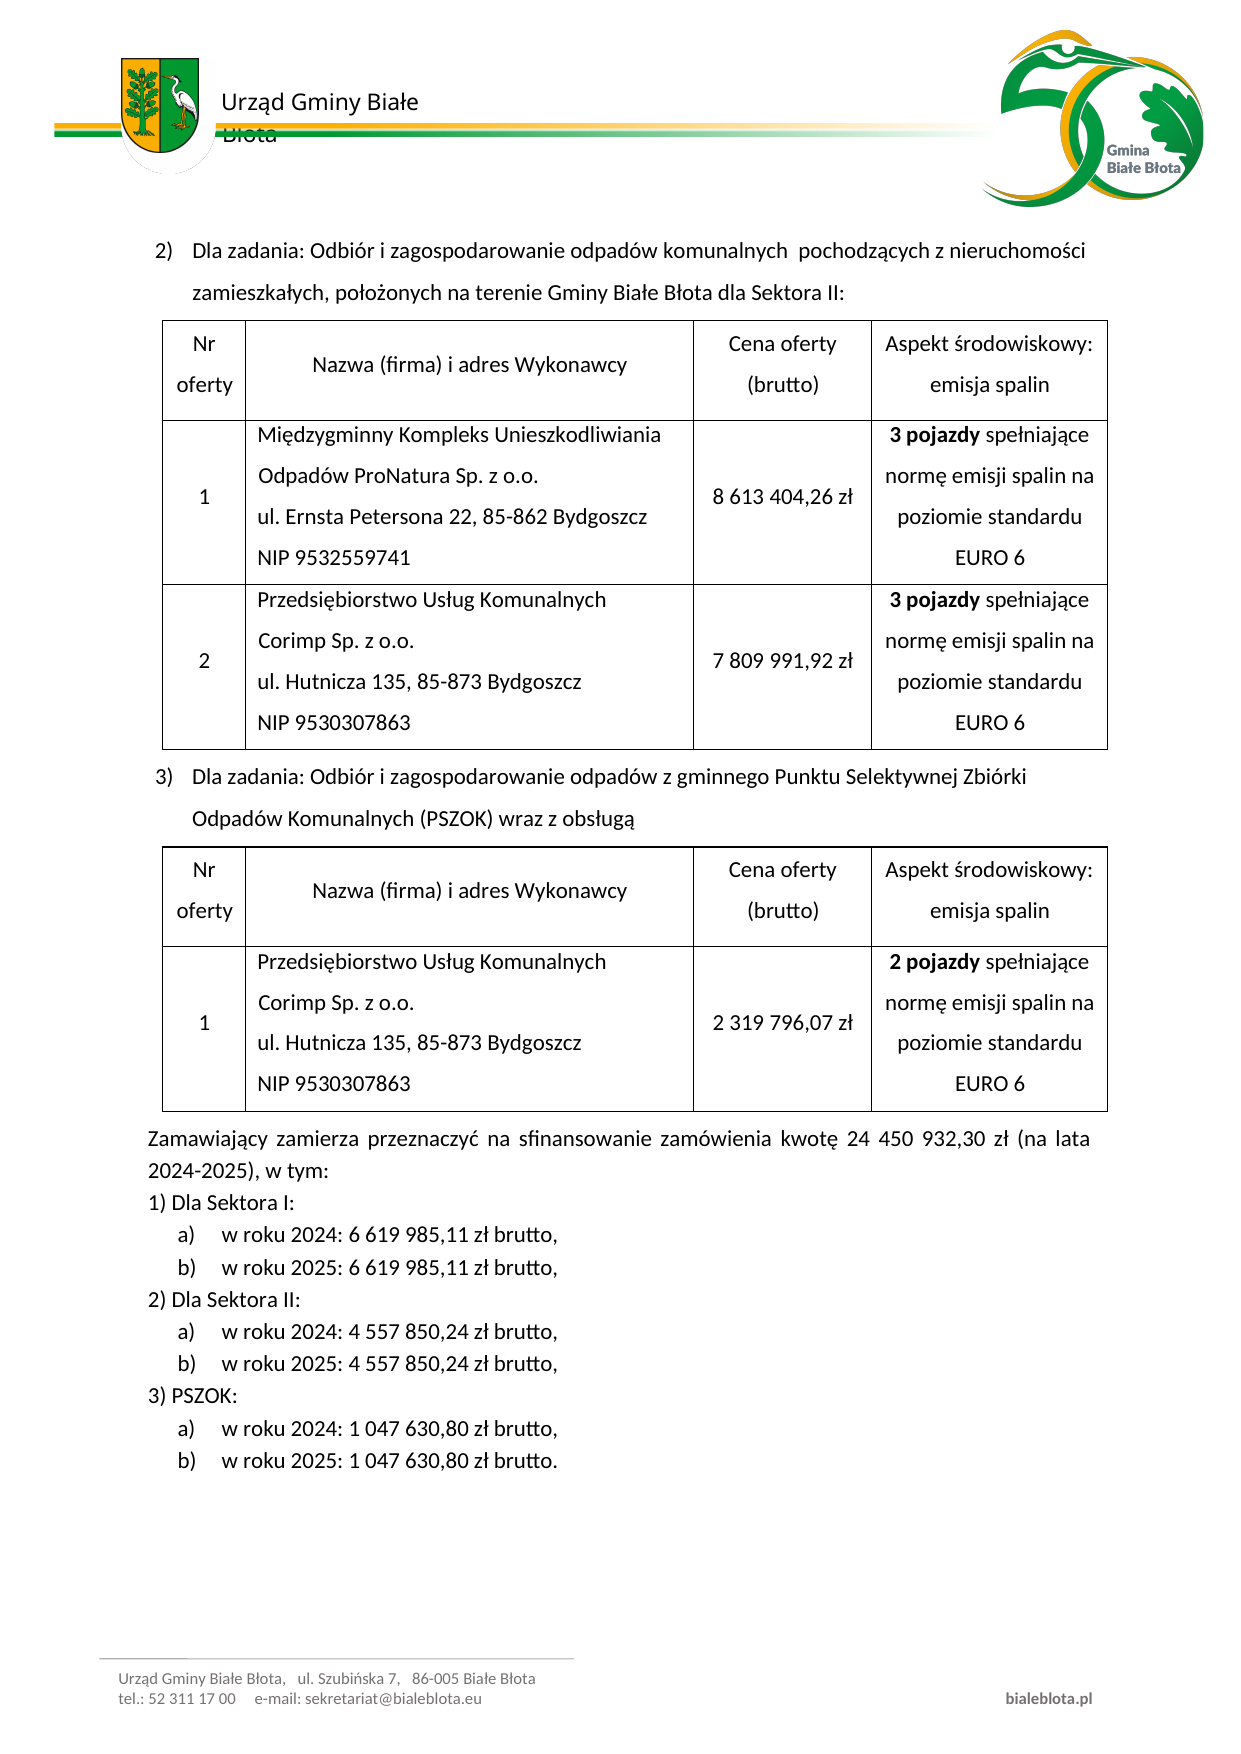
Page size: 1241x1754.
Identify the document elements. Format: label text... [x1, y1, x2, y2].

list Dla zadania: Odbiór i zagospodarowanie odpadów z gminnego Punktu Selektywnej Zbiórki Odpadów Komunalnych (PSZOK) wraz z obsługą [155, 762, 1093, 832]
table_cell Przedsiębiorstwo Usług Komunalnych Corimp Sp. z o.o. ul. Hutnicza 135, 85-873 Bydgoszcz NIP 9530307863 [246, 947, 693, 1111]
table_cell 2 [163, 585, 245, 749]
text 1) Dla Sektora I: [148, 1188, 1093, 1216]
table_header Nr oferty [163, 848, 245, 946]
text a) w roku 2024: 6 619 985,11 zł brutto, [177, 1221, 1093, 1249]
table_cell Przedsiębiorstwo Usług Komunalnych Corimp Sp. z o.o. ul. Hutnicza 135, 85-873 Bydgoszcz NIP 9530307863 [246, 585, 693, 749]
table_cell 2 319 796,07 zł [694, 947, 871, 1111]
table_header Aspekt środowiskowy: emisja spalin [872, 848, 1107, 946]
text b) w roku 2025: 1 047 630,80 zł brutto. [177, 1446, 1093, 1474]
table_cell 7 809 991,92 zł [694, 585, 871, 749]
text a) w roku 2024: 1 047 630,80 zł brutto, [177, 1414, 1093, 1442]
table_header Cena oferty (brutto) [694, 321, 871, 419]
picture [216, 30, 1204, 207]
table_cell 1 [163, 421, 245, 584]
text Zamawiający zamierza przeznaczyć na sfinansowanie zamówienia kwotę 24 450 932,30 zł (na lata 2024-2025), w tym: [148, 1124, 1093, 1184]
table_cell 3 pojazdy spełniające normę emisji spalin na poziomie standardu EURO 6 [872, 421, 1107, 584]
table_cell 3 pojazdy spełniające normę emisji spalin na poziomie standardu EURO 6 [872, 585, 1107, 749]
picture [54, 58, 199, 153]
text 2) Dla Sektora II: [148, 1285, 1093, 1313]
text a) w roku 2024: 4 557 850,24 zł brutto, [177, 1317, 1093, 1345]
table_cell Międzygminny Kompleks Unieszkodliwiania Odpadów ProNatura Sp. z o.o. ul. Ernsta Petersona 22, 85-862 Bydgoszcz NIP 9532559741 [246, 421, 693, 584]
table_header Nazwa (firma) i adres Wykonawcy [246, 321, 693, 419]
text b) w roku 2025: 6 619 985,11 zł brutto, [177, 1253, 1093, 1281]
text b) w roku 2025: 4 557 850,24 zł brutto, [177, 1349, 1093, 1377]
table_header Nazwa (firma) i adres Wykonawcy [246, 848, 693, 946]
table_cell 2 pojazdy spełniające normę emisji spalin na poziomie standardu EURO 6 [872, 947, 1107, 1111]
text 3) PSZOK: [148, 1382, 1093, 1409]
table_header Cena oferty (brutto) [694, 848, 871, 946]
table_cell 8 613 404,26 zł [694, 421, 871, 584]
table_header Nr oferty [163, 321, 245, 419]
table_header Aspekt środowiskowy: emisja spalin [872, 321, 1107, 419]
list Dla zadania: Odbiór i zagospodarowanie odpadów komunalnych pochodzących z nieruchomości zamieszkałych, położonych na terenie Gminy Białe Błota dla Sektora II: [154, 236, 1093, 306]
table_cell 1 [163, 947, 245, 1111]
